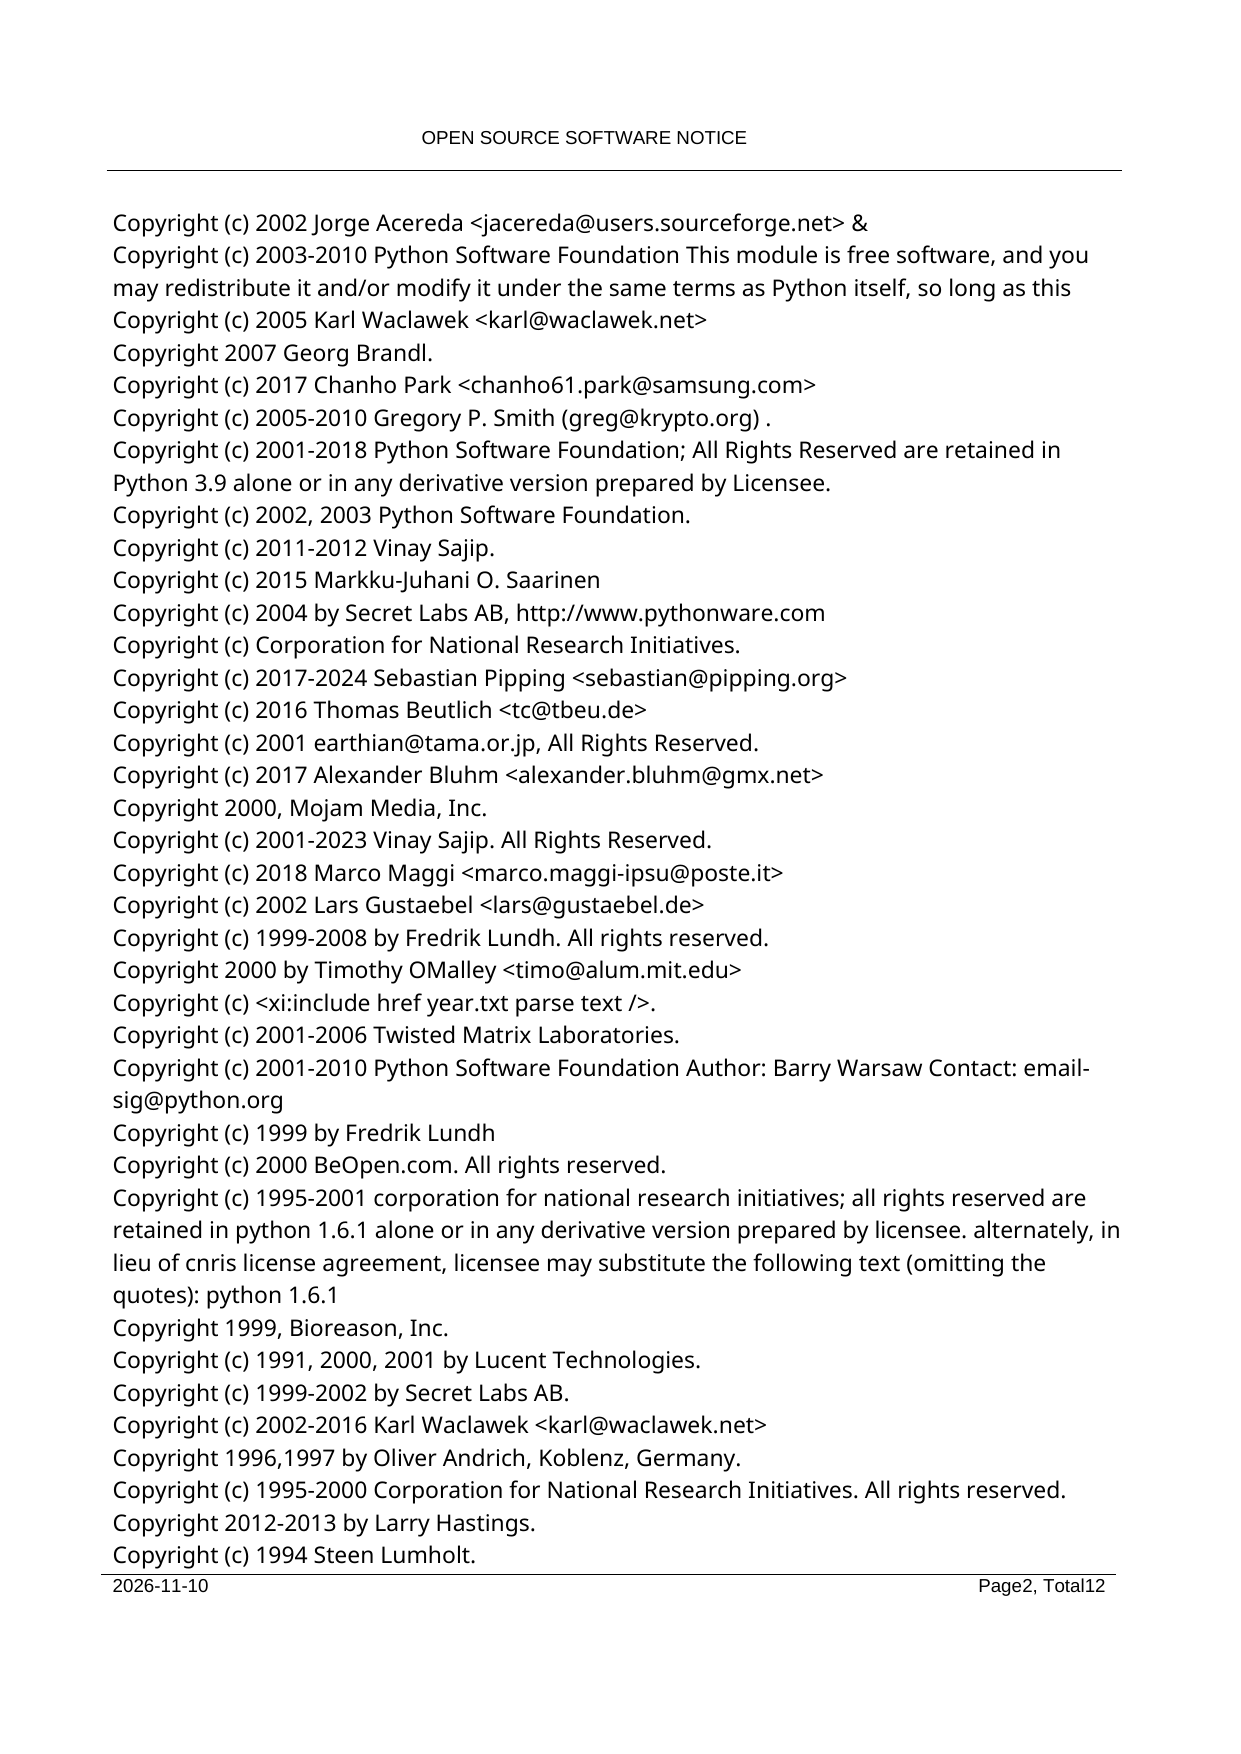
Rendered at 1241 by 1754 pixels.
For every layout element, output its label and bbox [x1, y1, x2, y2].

text [112, 206, 1128, 1571]
